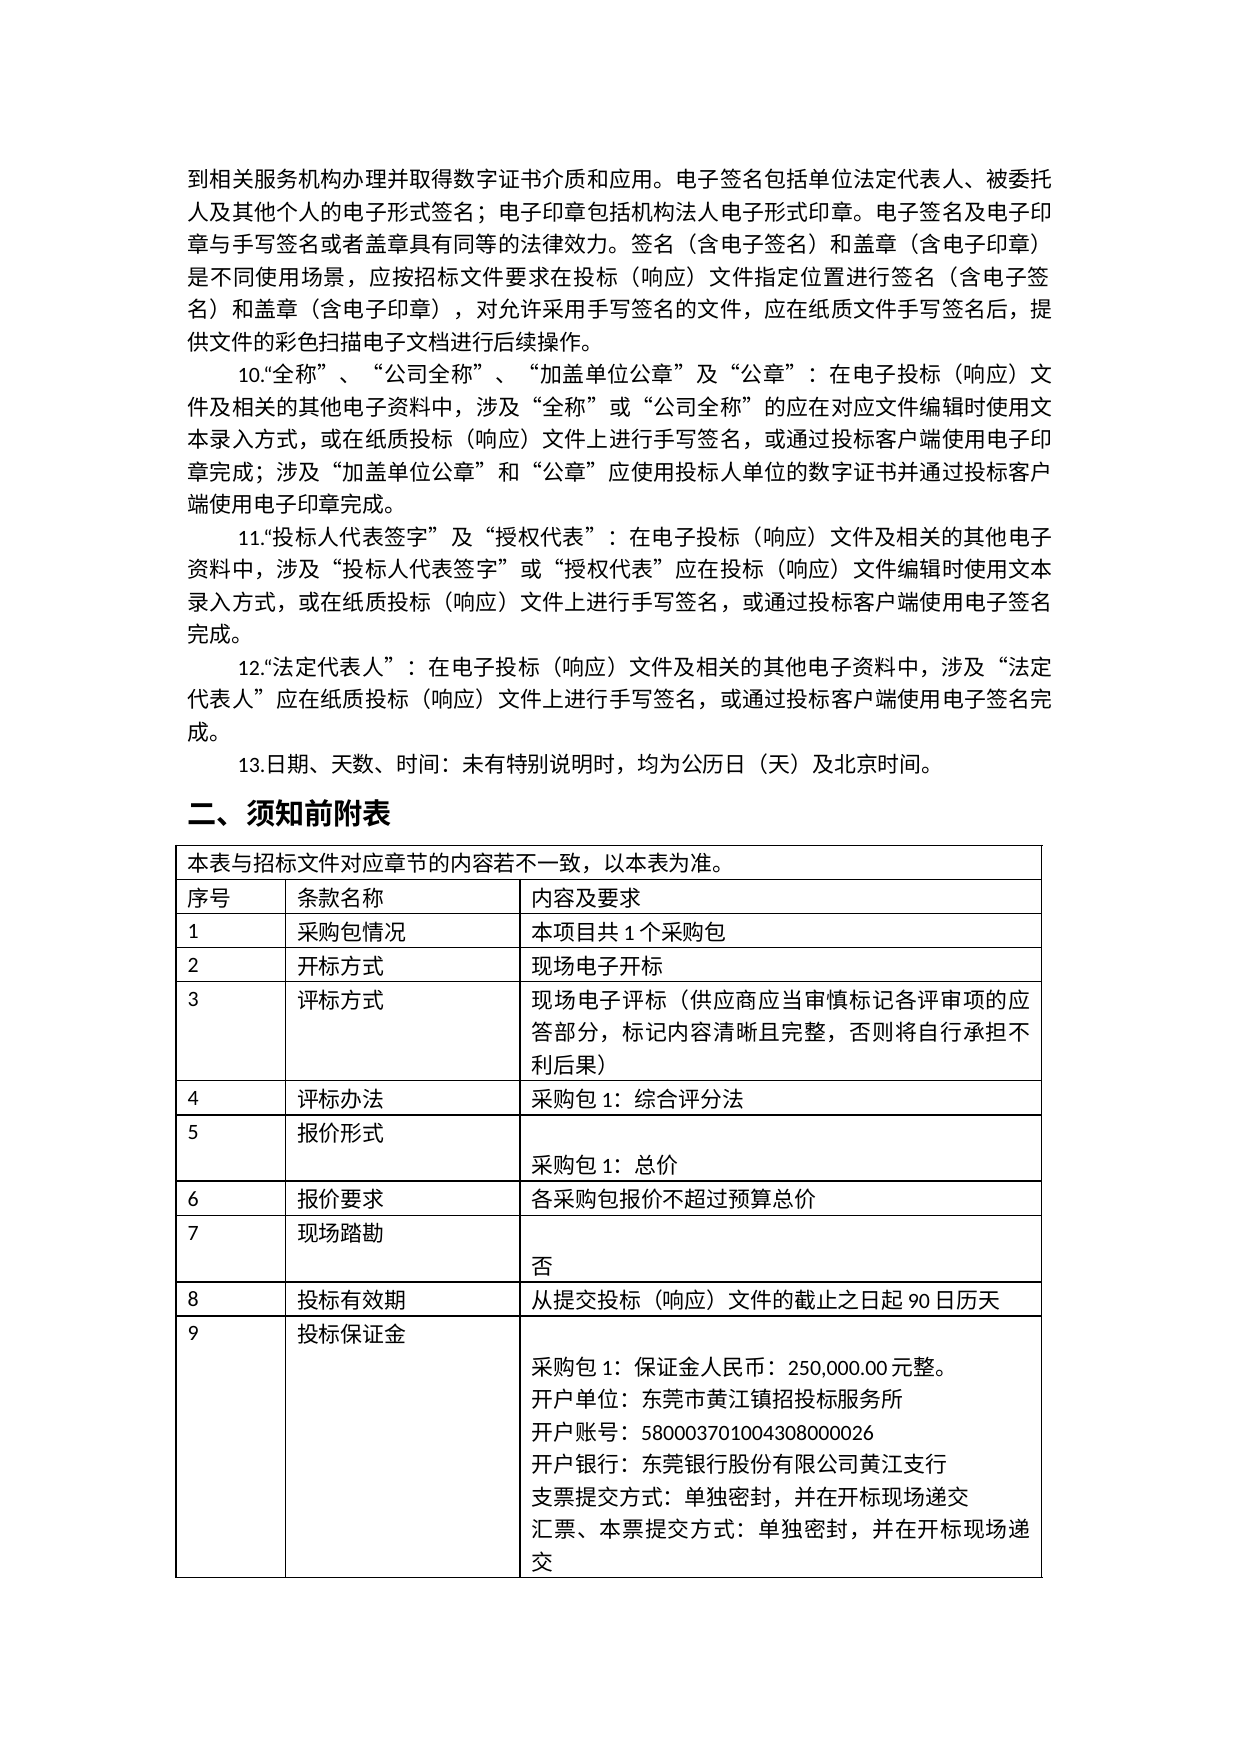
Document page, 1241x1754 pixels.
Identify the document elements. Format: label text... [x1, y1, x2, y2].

table_cell 报价要求 [286, 1182, 519, 1214]
table_cell 采购包1：总价 [521, 1116, 1041, 1180]
table_cell 9 [177, 1317, 285, 1577]
text 10.“全称”、“公司全称”、“加盖单位公章”及“公章”：在电子投标（响应）文件及相关的其他电子资料中，涉及“全称”或“公司全称”的应在对应文件编辑时使用文本录入方式，或在纸质投标（响应）文件上进行手写签名，或通过投标客户端使用电子印章完成；涉及“加盖单位公章”和“公章”应使用投标人单位的数字证书并通过投标客户端使用电子印章完成。 [187, 357, 1053, 519]
text 13.日期、天数、时间：未有特别说明时，均为公历日（天）及北京时间。 [187, 747, 1053, 779]
text 11.“投标人代表签字”及“授权代表”：在电子投标（响应）文件及相关的其他电子资料中，涉及“投标人代表签字”或“授权代表”应在投标（响应）文件编辑时使用文本录入方式，或在纸质投标（响应）文件上进行手写签名，或通过投标客户端使用电子签名完成。 [187, 519, 1053, 649]
table_cell 报价形式 [286, 1116, 519, 1180]
table_cell 3 [177, 982, 285, 1080]
table_cell 从提交投标（响应）文件的截止之日起90日历天 [521, 1283, 1041, 1315]
table_cell 本项目共1个采购包 [521, 914, 1041, 947]
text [187, 162, 1053, 357]
table_cell 内容及要求 [521, 880, 1041, 913]
table_cell 1 [177, 914, 285, 947]
table_cell 6 [177, 1182, 285, 1214]
table_cell 开标方式 [286, 948, 519, 981]
table_cell 采购包1：综合评分法 [521, 1081, 1041, 1114]
table_header 本表与招标文件对应章节的内容若不一致，以本表为准。 [177, 846, 1041, 878]
text 二、须知前附表 [187, 779, 1053, 844]
table_cell 5 [177, 1116, 285, 1180]
table_cell 现场电子评标（供应商应当审慎标记各评审项的应答部分，标记内容清晰且完整，否则将自行承担不利后果） [521, 982, 1041, 1080]
table_cell 序号 [177, 880, 285, 913]
table_cell 现场踏勘 [286, 1216, 519, 1281]
table_cell 7 [177, 1216, 285, 1281]
table_cell 2 [177, 948, 285, 981]
table_cell 评标办法 [286, 1081, 519, 1114]
table_cell 现场电子开标 [521, 948, 1041, 981]
table_cell 采购包情况 [286, 914, 519, 947]
table_cell 条款名称 [286, 880, 519, 913]
table_cell 8 [177, 1283, 285, 1315]
text 12.“法定代表人”：在电子投标（响应）文件及相关的其他电子资料中，涉及“法定代表人”应在纸质投标（响应）文件上进行手写签名，或通过投标客户端使用电子签名完成。 [187, 649, 1053, 747]
table_cell 否 [521, 1216, 1041, 1281]
table_cell 评标方式 [286, 982, 519, 1080]
table_cell 投标有效期 [286, 1283, 519, 1315]
table_cell 投标保证金 [286, 1317, 519, 1577]
table_cell 4 [177, 1081, 285, 1114]
table_cell 各采购包报价不超过预算总价 [521, 1182, 1041, 1214]
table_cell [521, 1317, 1041, 1577]
